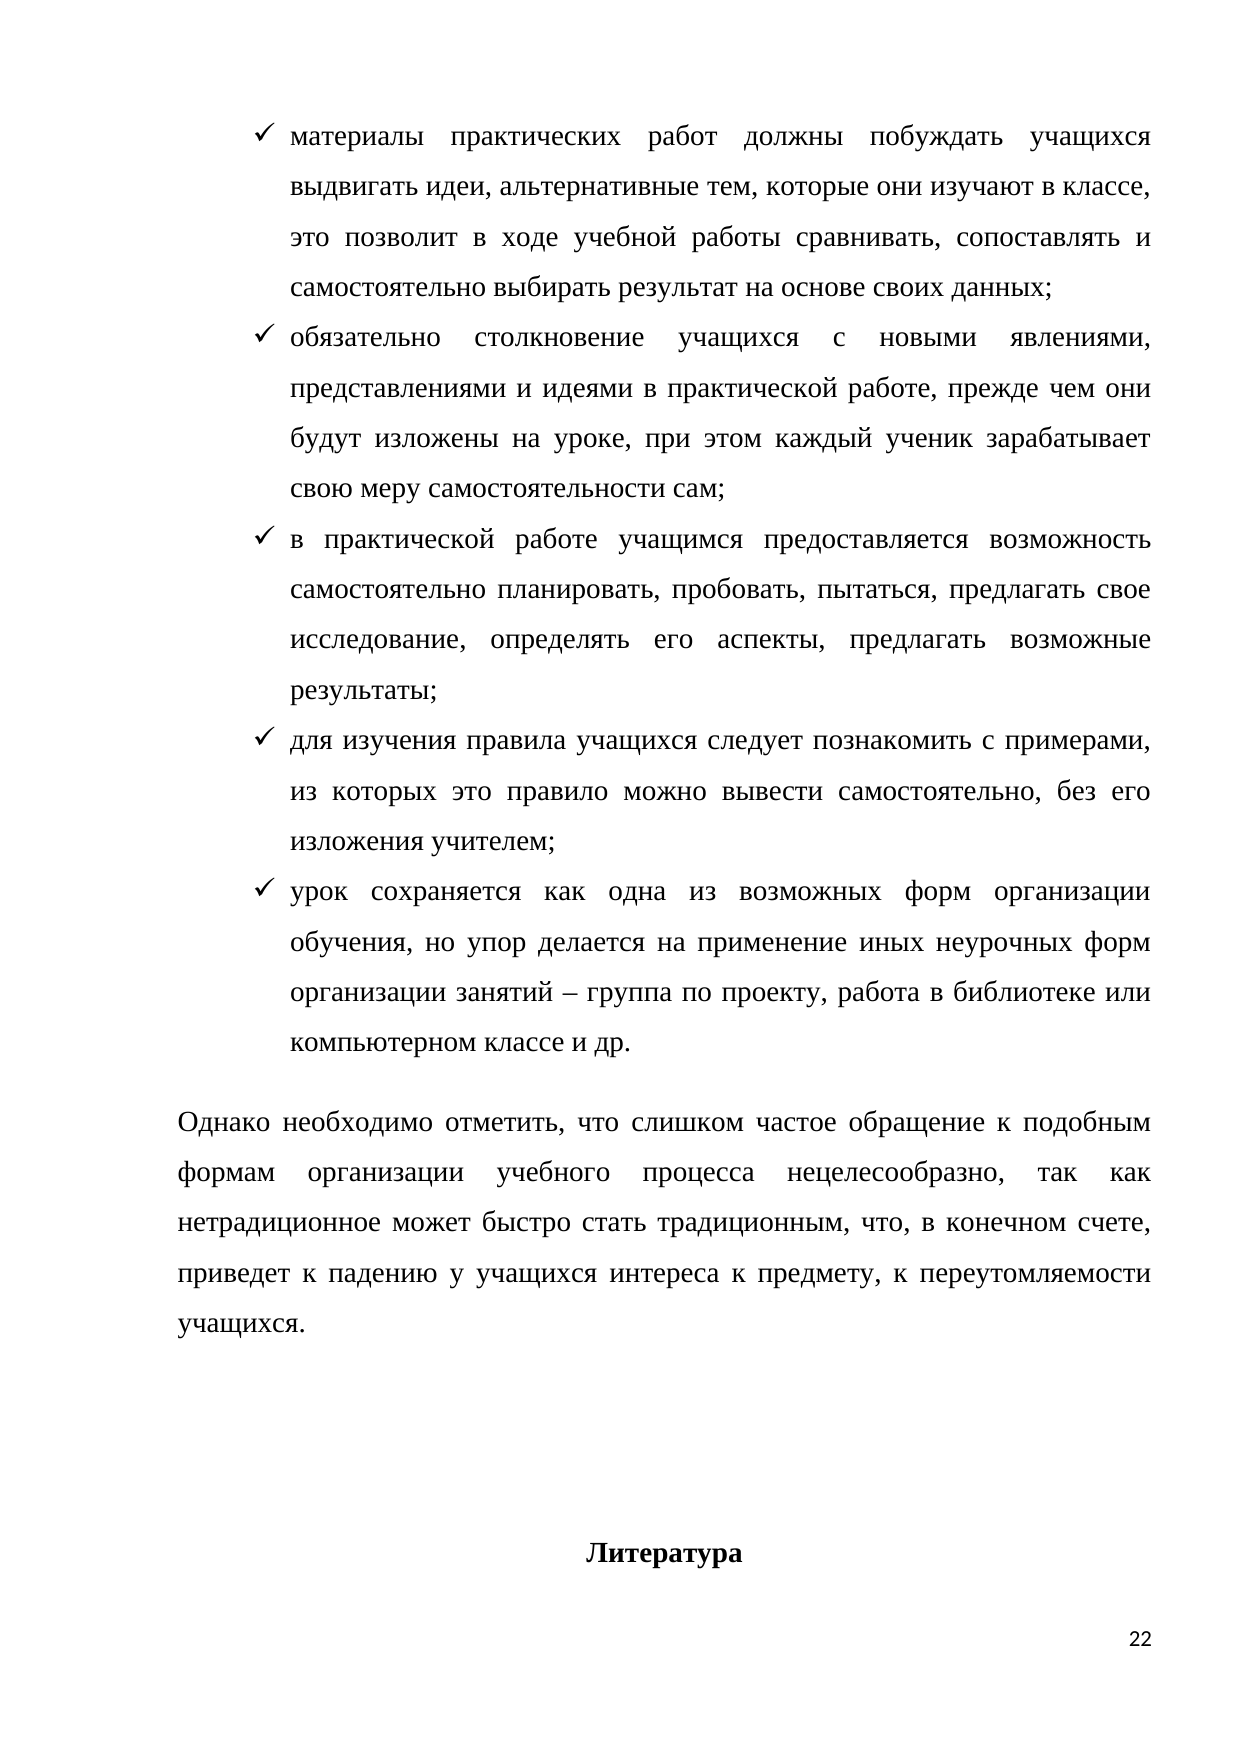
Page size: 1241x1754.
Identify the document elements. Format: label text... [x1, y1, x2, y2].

list для изучения правила учащихся следует познакомить с примерами, из которых это правило можно вывести самостоятельно, без его изложения учителем; [252, 722, 1152, 856]
text Литература [177, 1535, 1152, 1569]
list обязательно столкновение учащихся с новыми явлениями, представлениями и идеями в практической работе, прежде чем они будут изложены на уроке, при этом каждый ученик зарабатывает свою меру самостоятельности сам; [252, 319, 1152, 504]
list материалы практических работ должны побуждать учащихся выдвигать идеи, альтернативные тем, которые они изучают в классе, это позволит в ходе учебной работы сравнивать, сопоставлять и самостоятельно выбирать результат на основе своих данных; [252, 118, 1152, 303]
list урок сохраняется как одна из возможных форм организации обучения, но упор делается на применение иных неурочных форм организации занятий – группа по проекту, работа в библиотеке или компьютерном классе и др. [252, 873, 1152, 1058]
list в практической работе учащимся предоставляется возможность самостоятельно планировать, пробовать, пытаться, предлагать свое исследование, определять его аспекты, предлагать возможные результаты; [252, 521, 1152, 705]
text Однако необходимо отметить, что слишком частое обращение к подобным формам организации учебного процесса нецелесообразно, так как нетрадиционное может быстро стать традиционным, что, в конечном счете, приведет к падению у учащихся интереса к предмету, к переутомляемости учащихся. [177, 1104, 1152, 1338]
